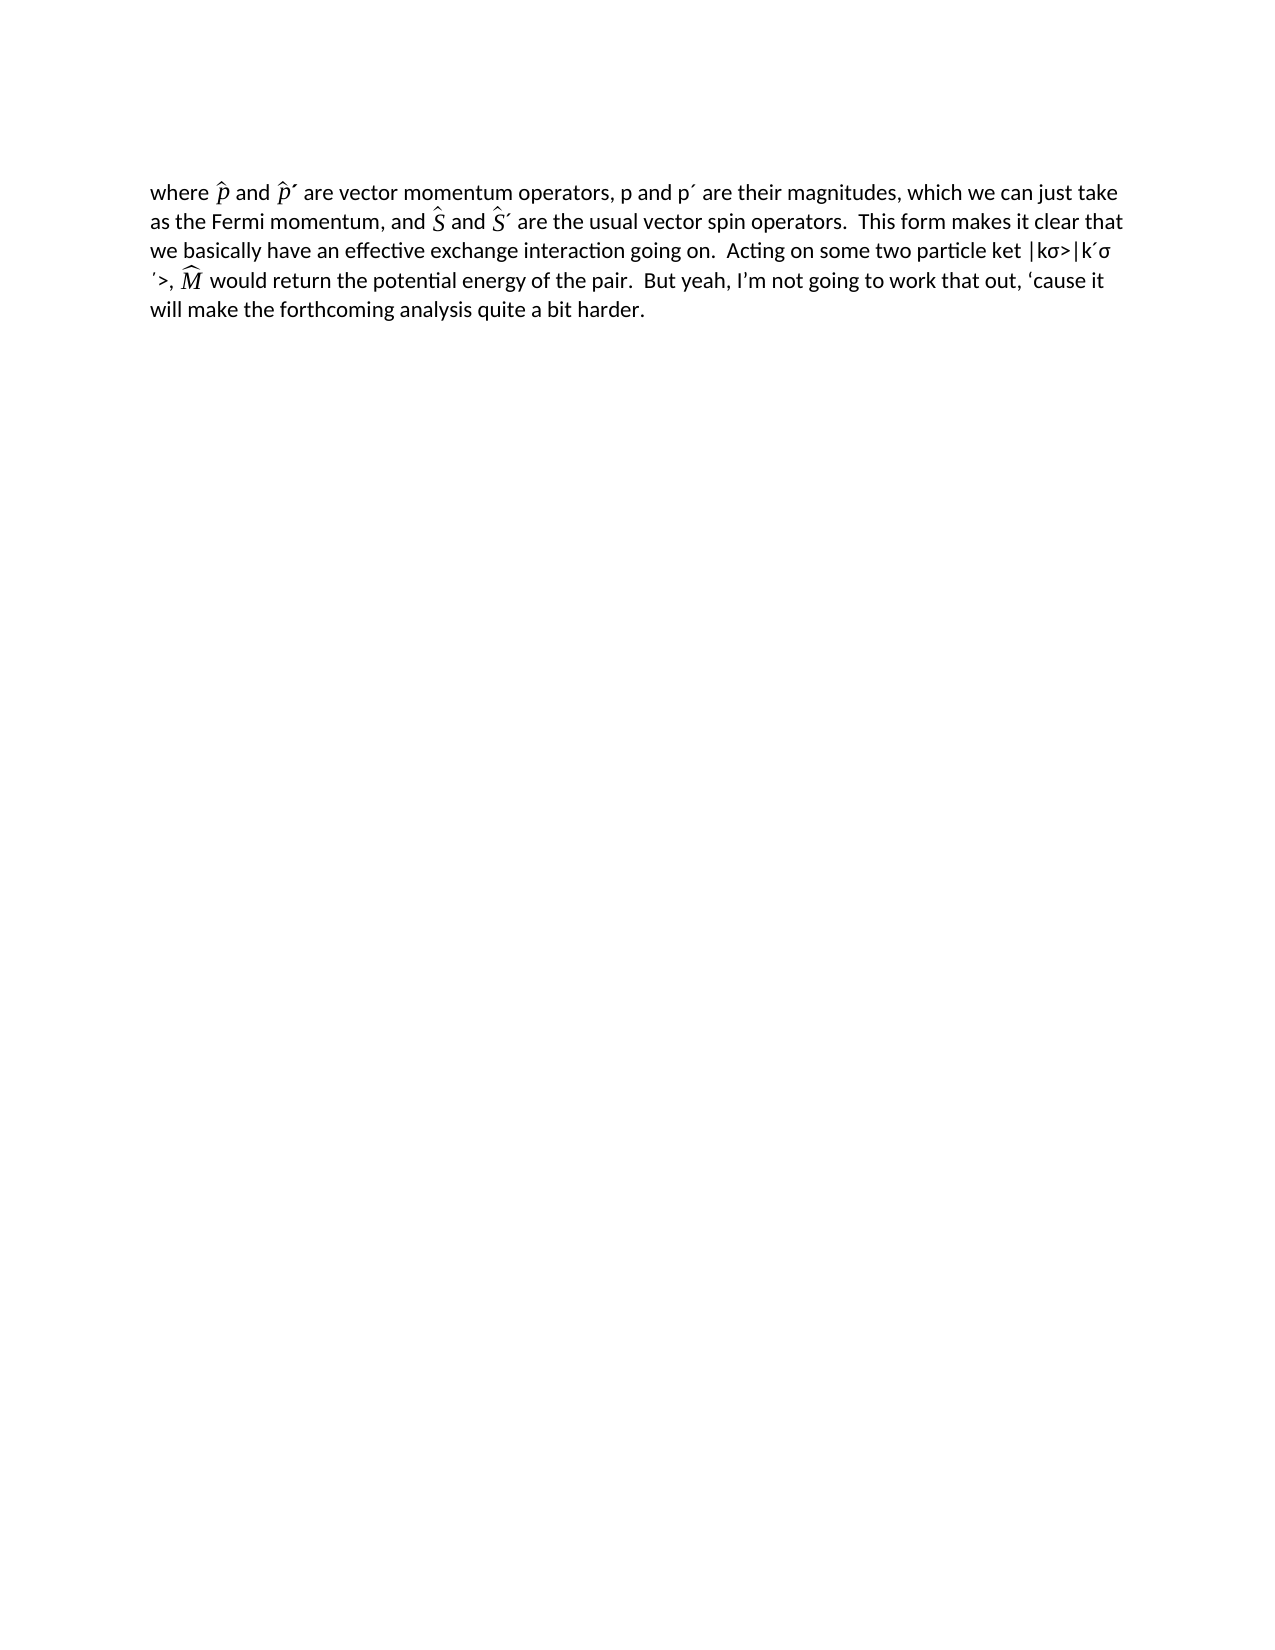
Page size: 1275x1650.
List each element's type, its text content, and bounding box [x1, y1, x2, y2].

text where and ´ are vector momentum operators, p and p´ are their magnitudes, which we can just take as the Fermi momentum, and and ´ are the usual vector spin operators. This form makes it clear that we basically have an effective exchange interaction going on. Acting on some two particle ket |kσ>|k´σ´>, would return the potential energy of the pair. But yeah, I’m not going to work that out, ‘cause it will make the forthcoming analysis quite a bit harder. [150, 178, 1125, 323]
